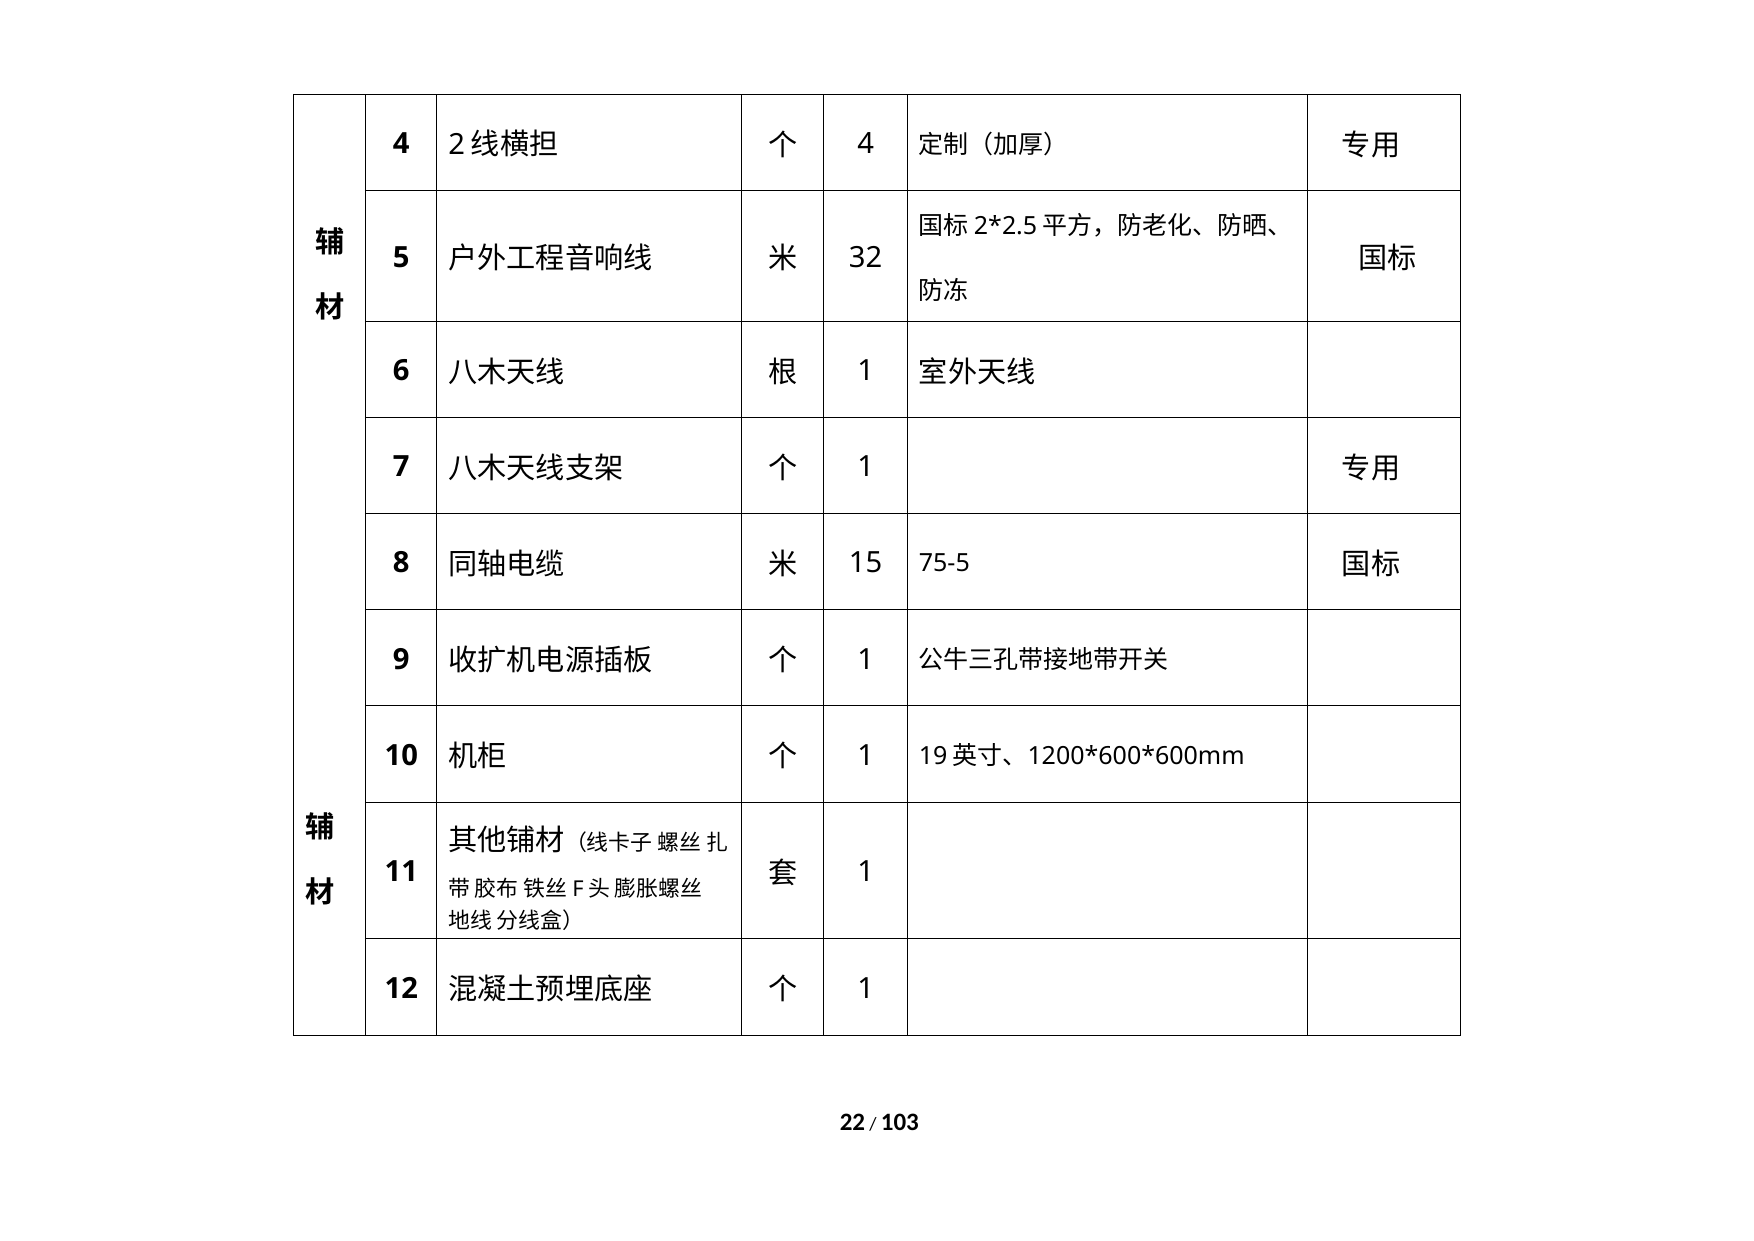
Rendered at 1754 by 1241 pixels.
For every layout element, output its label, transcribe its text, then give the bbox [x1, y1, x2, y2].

table_cell 米 [742, 191, 823, 321]
table_cell 75-5 [908, 514, 1307, 609]
table_cell 4 [366, 95, 436, 190]
table_cell [1308, 939, 1460, 1034]
table_cell 6 [366, 322, 436, 417]
table_cell 专用 [1308, 95, 1460, 190]
table_cell 收扩机电源插板 [437, 610, 741, 705]
table_cell 八木天线支架 [437, 418, 741, 513]
table_cell 个 [742, 939, 823, 1034]
table_cell 12 [366, 939, 436, 1034]
table_cell [908, 939, 1307, 1034]
table_cell 7 [366, 418, 436, 513]
table_cell 根 [742, 322, 823, 417]
table_cell 其他铺材（线卡子 螺丝 扎带 胶布 铁丝 F头 膨胀螺丝 地线 分线盒） [437, 803, 741, 938]
table_cell 个 [742, 610, 823, 705]
table_cell [908, 803, 1307, 938]
table_cell 国标 [1308, 514, 1460, 609]
table_cell 米 [742, 514, 823, 609]
table_cell 2线横担 [437, 95, 741, 190]
table_cell [1308, 610, 1460, 705]
table_cell 1 [824, 418, 907, 513]
table_cell 1 [824, 803, 907, 938]
table_cell 19英寸、1200*600*600mm [908, 706, 1307, 802]
table_cell 1 [824, 706, 907, 802]
table_cell 套 [742, 803, 823, 938]
table_cell 国标 [1308, 191, 1460, 321]
table_cell 八木天线 [437, 322, 741, 417]
table_cell 室外天线 [908, 322, 1307, 417]
table_cell 同轴电缆 [437, 514, 741, 609]
table_cell [908, 418, 1307, 513]
table_cell 专用 [1308, 418, 1460, 513]
table_cell 公牛三孔带接地带开关 [908, 610, 1307, 705]
table_cell [1308, 803, 1460, 938]
table_cell 10 [366, 706, 436, 802]
table_cell 辅材 辅 材 [294, 95, 365, 1034]
table_cell 32 [824, 191, 907, 321]
table_cell 户外工程音响线 [437, 191, 741, 321]
table_cell 8 [366, 514, 436, 609]
table_cell [1308, 706, 1460, 802]
table_cell 5 [366, 191, 436, 321]
table_cell 个 [742, 418, 823, 513]
table_cell [1308, 322, 1460, 417]
table_cell 1 [824, 610, 907, 705]
table_cell 1 [824, 322, 907, 417]
table_cell 国标2*2.5平方，防老化、防晒、防冻 [908, 191, 1307, 321]
table_cell 1 [824, 939, 907, 1034]
table_cell 4 [824, 95, 907, 190]
table_cell 定制（加厚） [908, 95, 1307, 190]
table_cell 个 [742, 706, 823, 802]
table_cell 机柜 [437, 706, 741, 802]
table_cell 9 [366, 610, 436, 705]
table_cell 个 [742, 95, 823, 190]
table_cell 混凝土预埋底座 [437, 939, 741, 1034]
table_cell 11 [366, 803, 436, 938]
table_cell 15 [824, 514, 907, 609]
